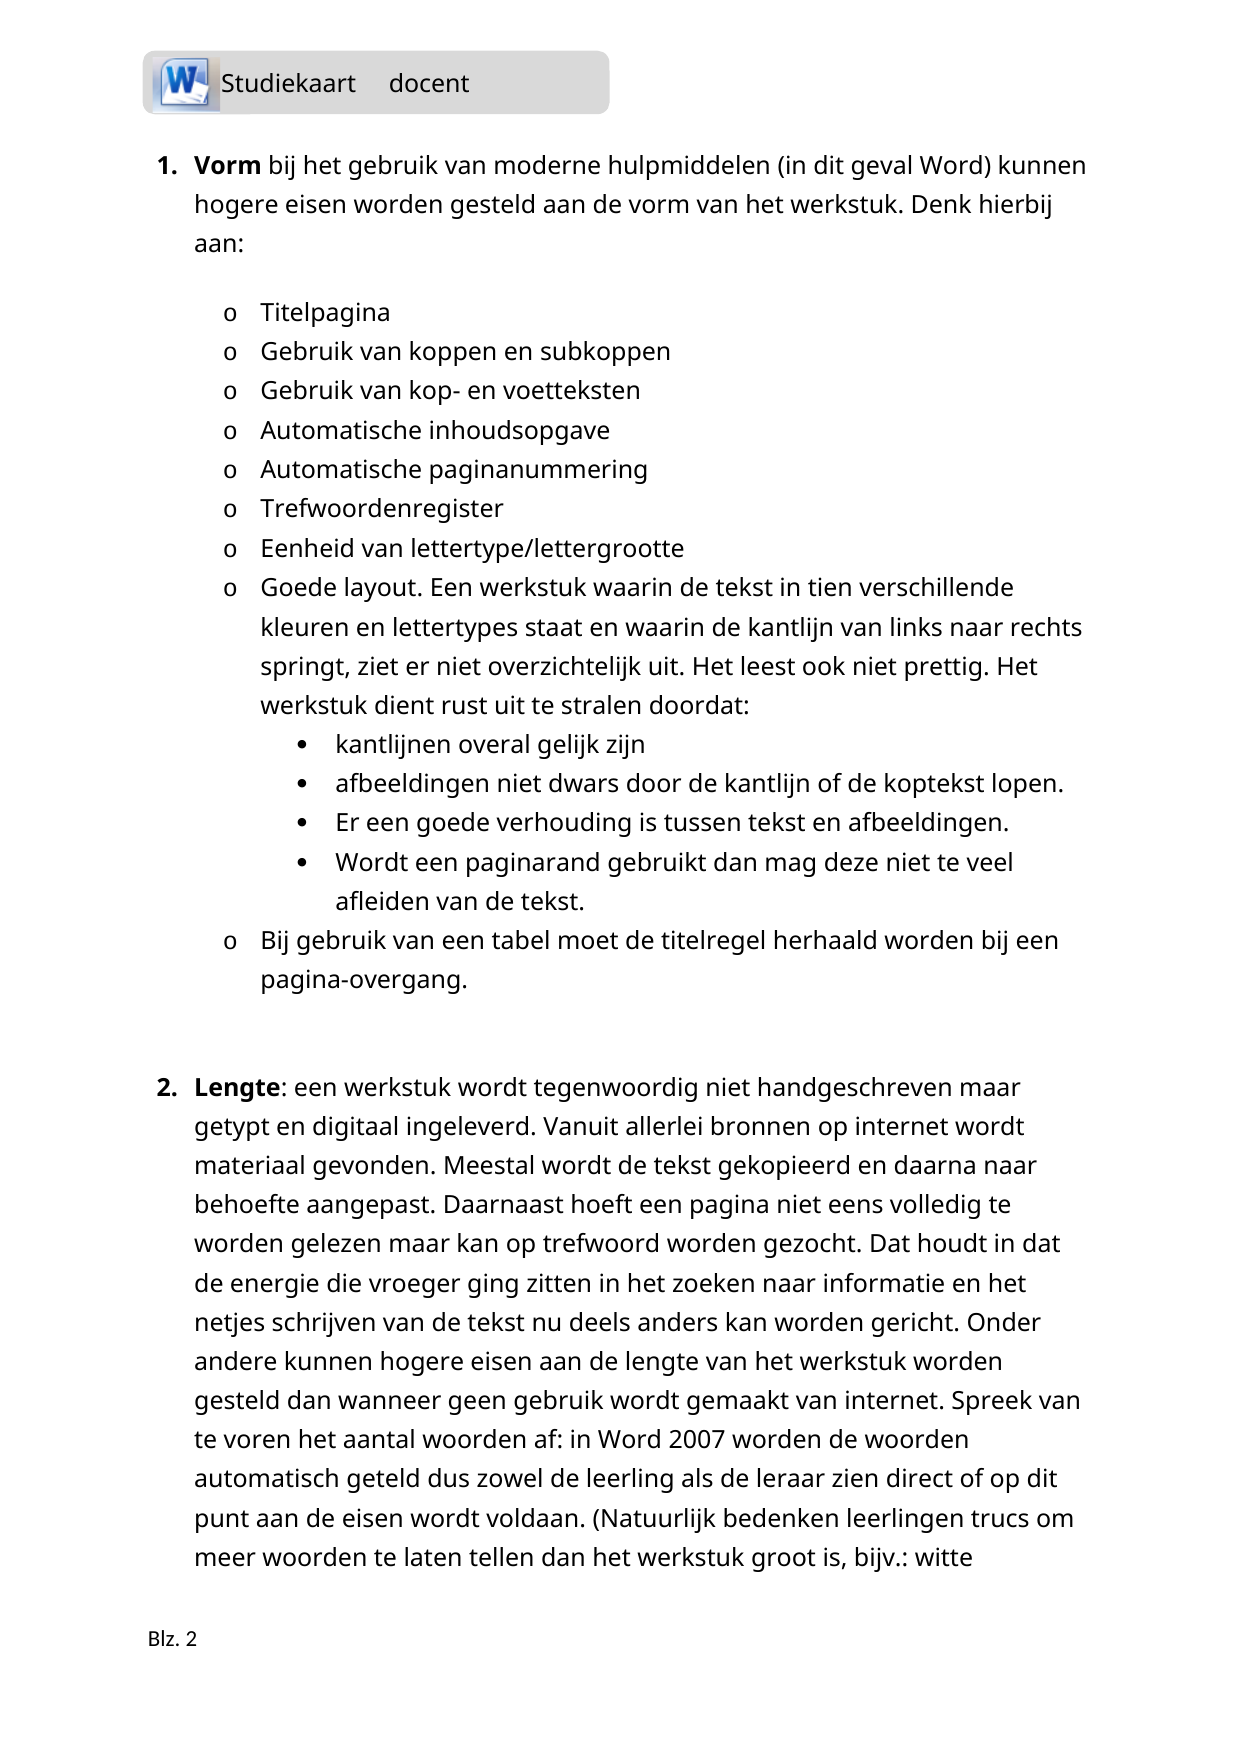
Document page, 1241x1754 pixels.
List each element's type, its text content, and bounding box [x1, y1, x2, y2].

list afbeeldingen niet dwars door de kantlijn of de koptekst lopen. [298, 766, 1093, 800]
list Gebruik van kop- en voetteksten [223, 373, 1093, 407]
list Gebruik van koppen en subkoppen [223, 334, 1093, 368]
list Er een goede verhouding is tussen tekst en afbeeldingen. [298, 805, 1093, 839]
list Titelpagina [223, 294, 1093, 328]
list Automatische inhoudsopgave [223, 412, 1093, 447]
list Goede layout. Een werkstuk waarin de tekst in tien verschillende kleuren en lettertypes staat en waarin de kantlijn van links naar rechts springt, ziet er niet overzichtelijk uit. Het leest ook niet prettig. Het werkstuk dient rust uit te stralen doordat: [223, 570, 1093, 722]
list Trefwoordenregister [223, 491, 1093, 525]
list Vorm bij het gebruik van moderne hulpmiddelen (in dit geval Word) kunnen hogere eisen worden gesteld aan de vorm van het werkstuk. Denk hierbij aan: [156, 148, 1093, 260]
picture [152, 57, 221, 113]
list kantlijnen overal gelijk zijn [298, 727, 1093, 761]
list Wordt een paginarand gebruikt dan mag deze niet te veel afleiden van de tekst. [298, 844, 1093, 917]
list Automatische paginanummering [223, 452, 1093, 486]
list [156, 1069, 1093, 1573]
list Eenheid van lettertype/lettergrootte [223, 531, 1093, 565]
list Bij gebruik van een tabel moet de titelregel herhaald worden bij een pagina-overgang. [223, 923, 1093, 996]
